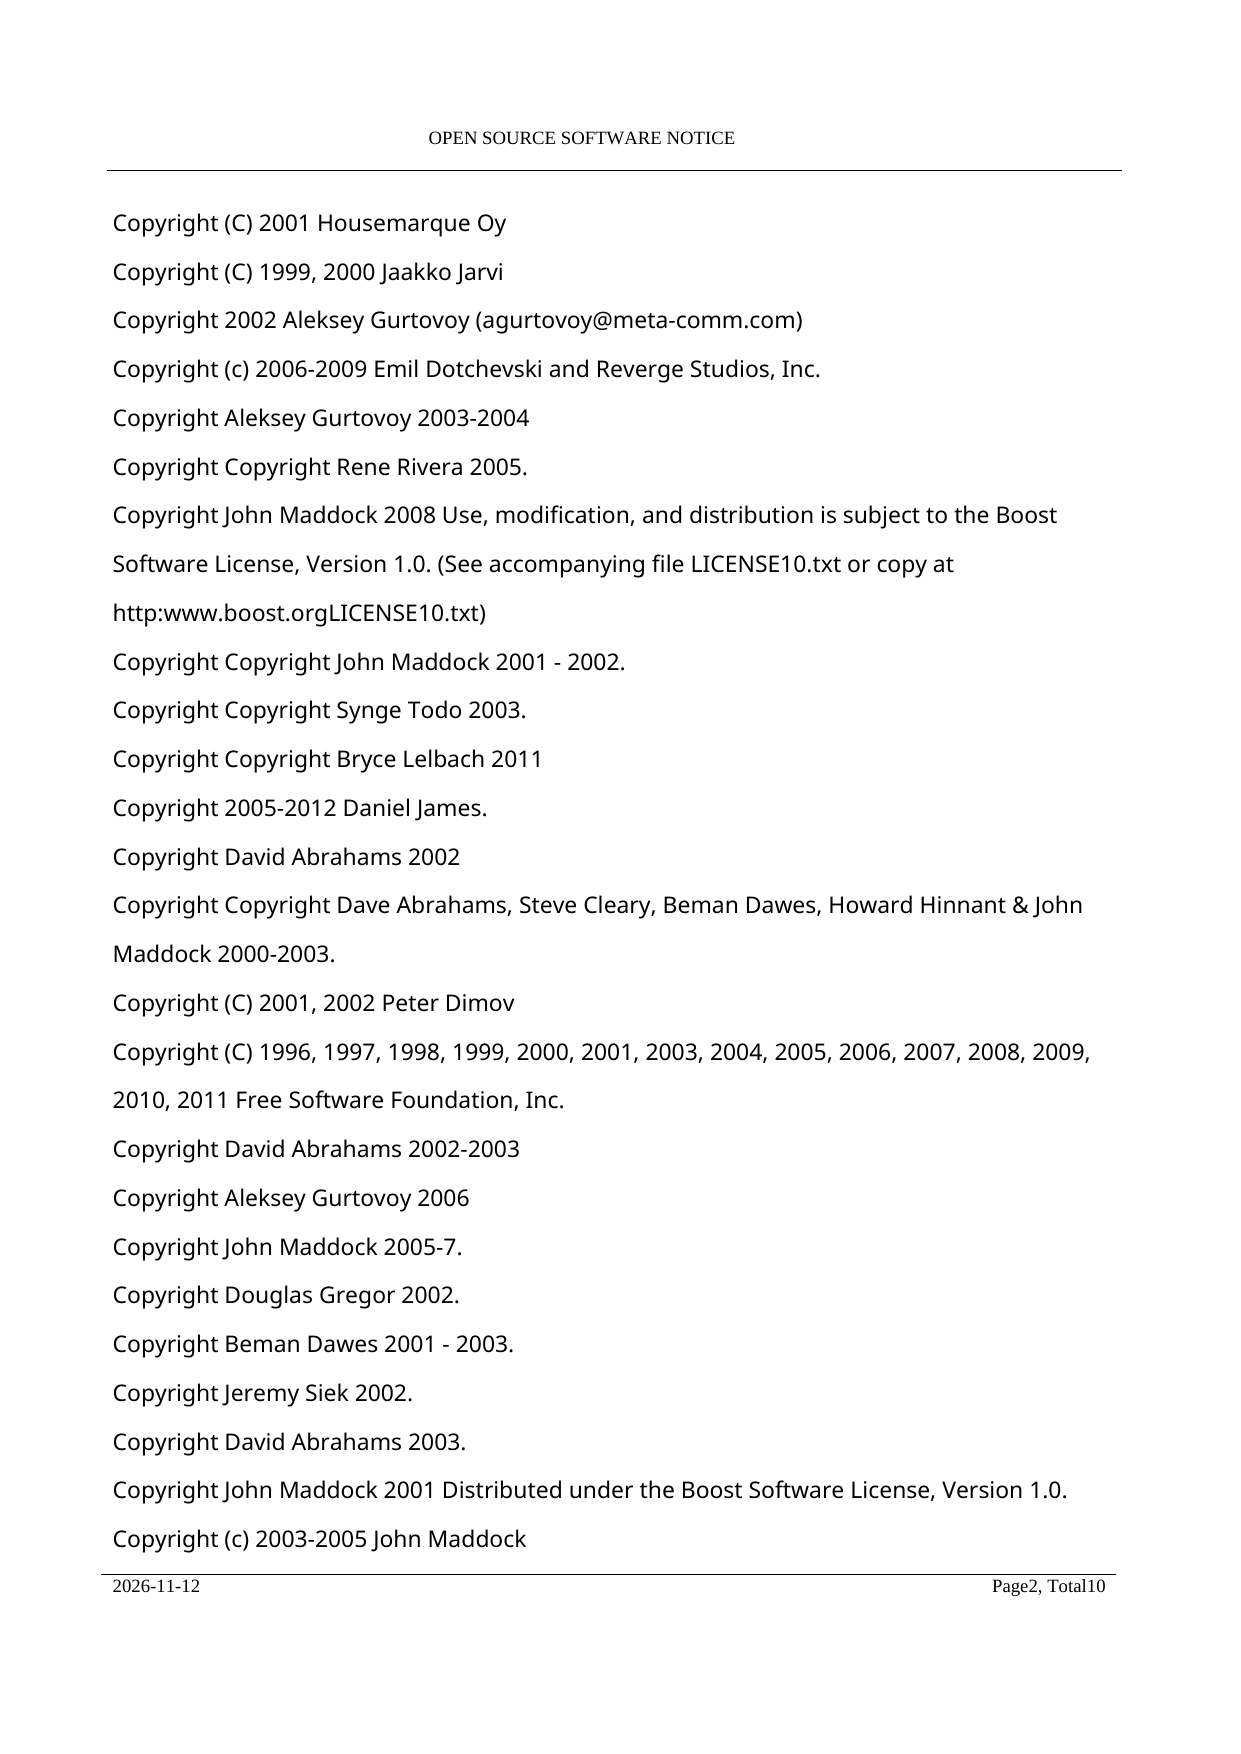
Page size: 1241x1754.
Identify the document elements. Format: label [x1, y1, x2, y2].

text [112, 206, 1128, 1555]
